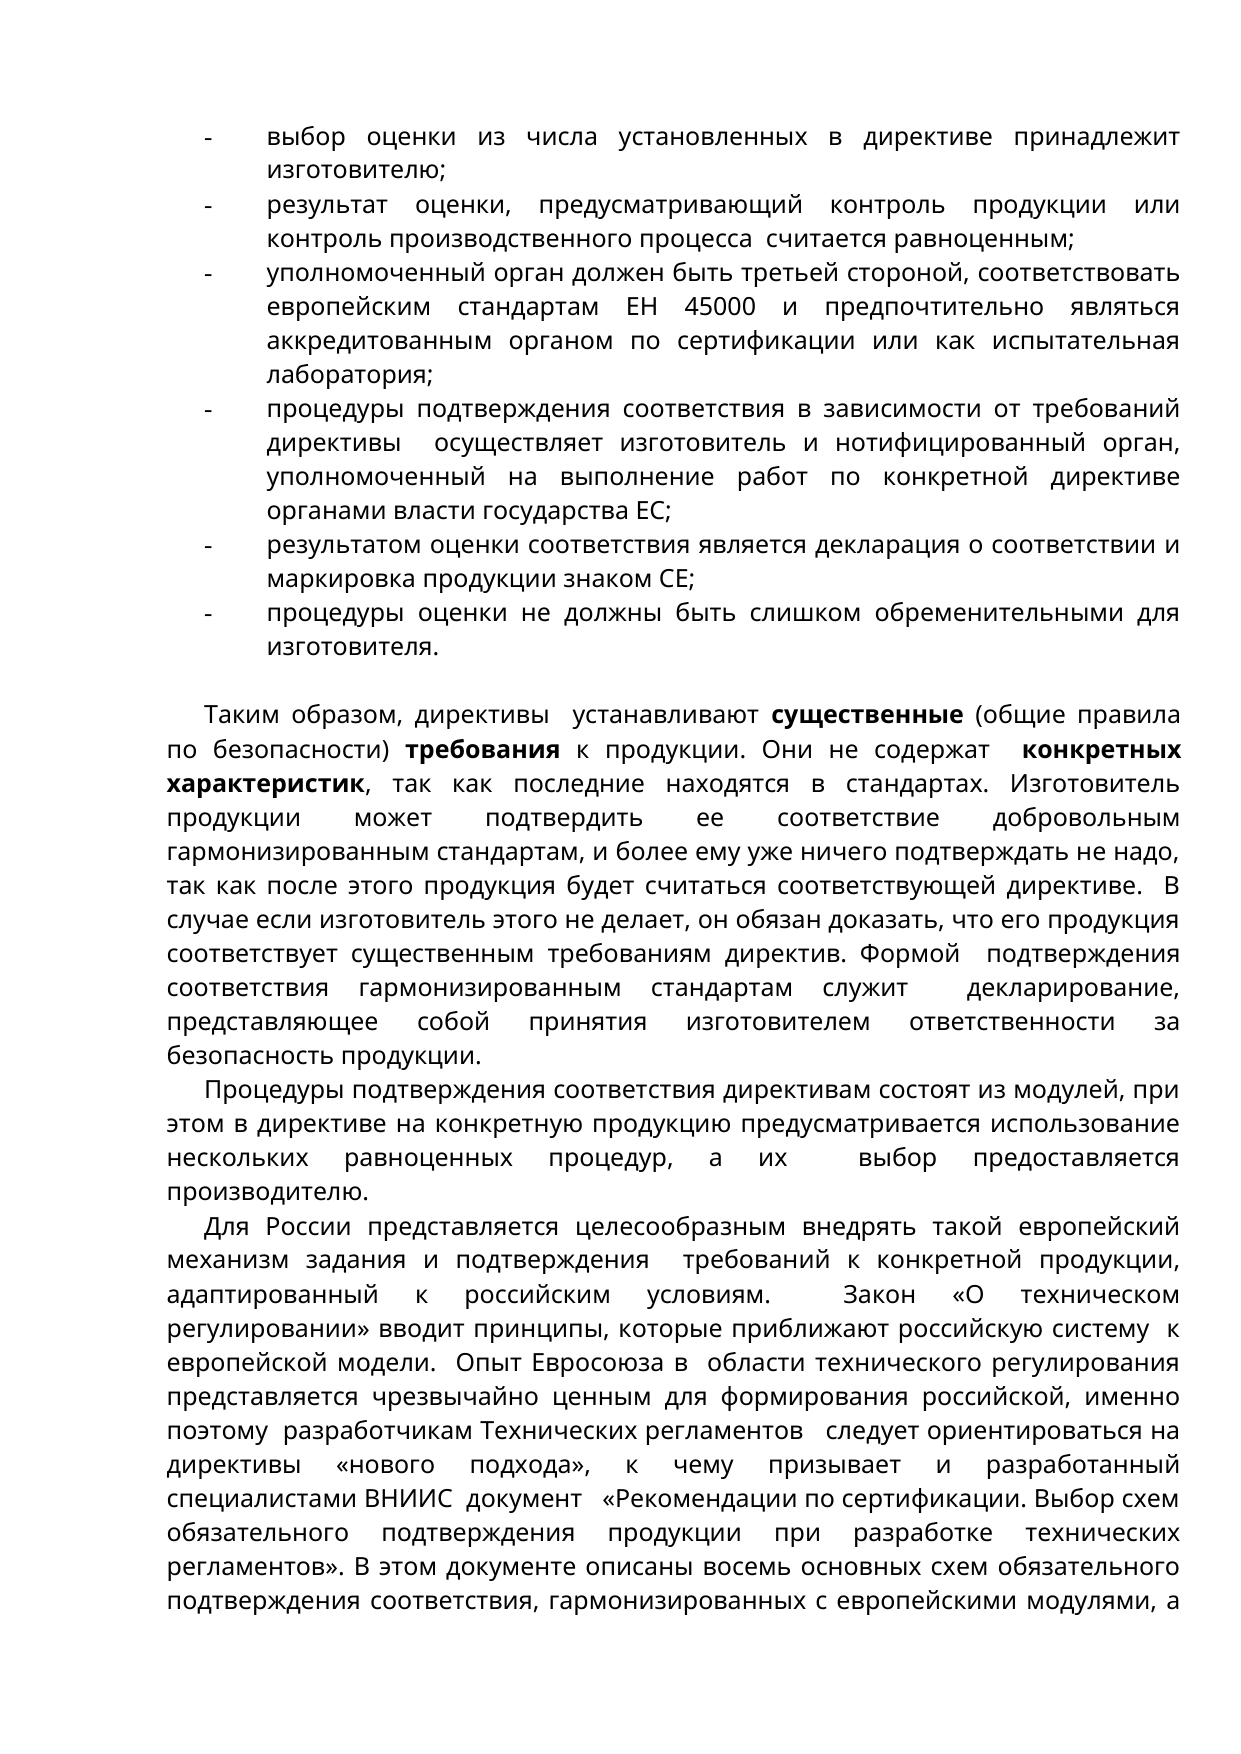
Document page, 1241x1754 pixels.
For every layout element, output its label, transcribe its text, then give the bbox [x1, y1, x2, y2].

list уполномоченный орган должен быть третьей стороной, соответствовать европейским стандартам ЕН 45000 и предпочтительно являться аккредитованным органом по сертификации или как испытательная лаборатория; [204, 254, 1181, 391]
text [166, 1208, 1181, 1617]
list процедуры оценки не должны быть слишком обременительными для изготовителя. [204, 595, 1181, 663]
list процедуры подтверждения соответствия в зависимости от требований директивы осуществляет изготовитель и нотифицированный орган, уполномоченный на выполнение работ по конкретной директиве органами власти государства ЕС; [204, 391, 1181, 527]
text Процедуры подтверждения соответствия директивам состоят из модулей, при этом в директиве на конкретную продукцию предусматривается использование нескольких равноценных процедур, а их выбор предоставляется производителю. [166, 1072, 1181, 1208]
list выбор оценки из числа установленных в директиве принадлежит изготовителю; [204, 118, 1181, 186]
text Таким образом, директивы устанавливают существенные (общие правила по безопасности) требования к продукции. Они не содержат конкретных характеристик, так как последние находятся в стандартах. Изготовитель продукции может подтвердить ее соответствие добровольным гармонизированным стандартам, и более ему уже ничего подтверждать не надо, так как после этого продукция будет считаться соответствующей директиве. В случае если изготовитель этого не делает, он обязан доказать, что его продукция соответствует существенным требованиям директив. Формой подтверждения соответствия гармонизированным стандартам служит декларирование, представляющее собой принятия изготовителем ответственности за безопасность продукции. [166, 697, 1181, 1072]
list результат оценки, предусматривающий контроль продукции или контроль производственного процесса считается равноценным; [204, 186, 1181, 254]
list результатом оценки соответствия является декларация о соответствии и маркировка продукции знаком СЕ; [204, 527, 1181, 595]
